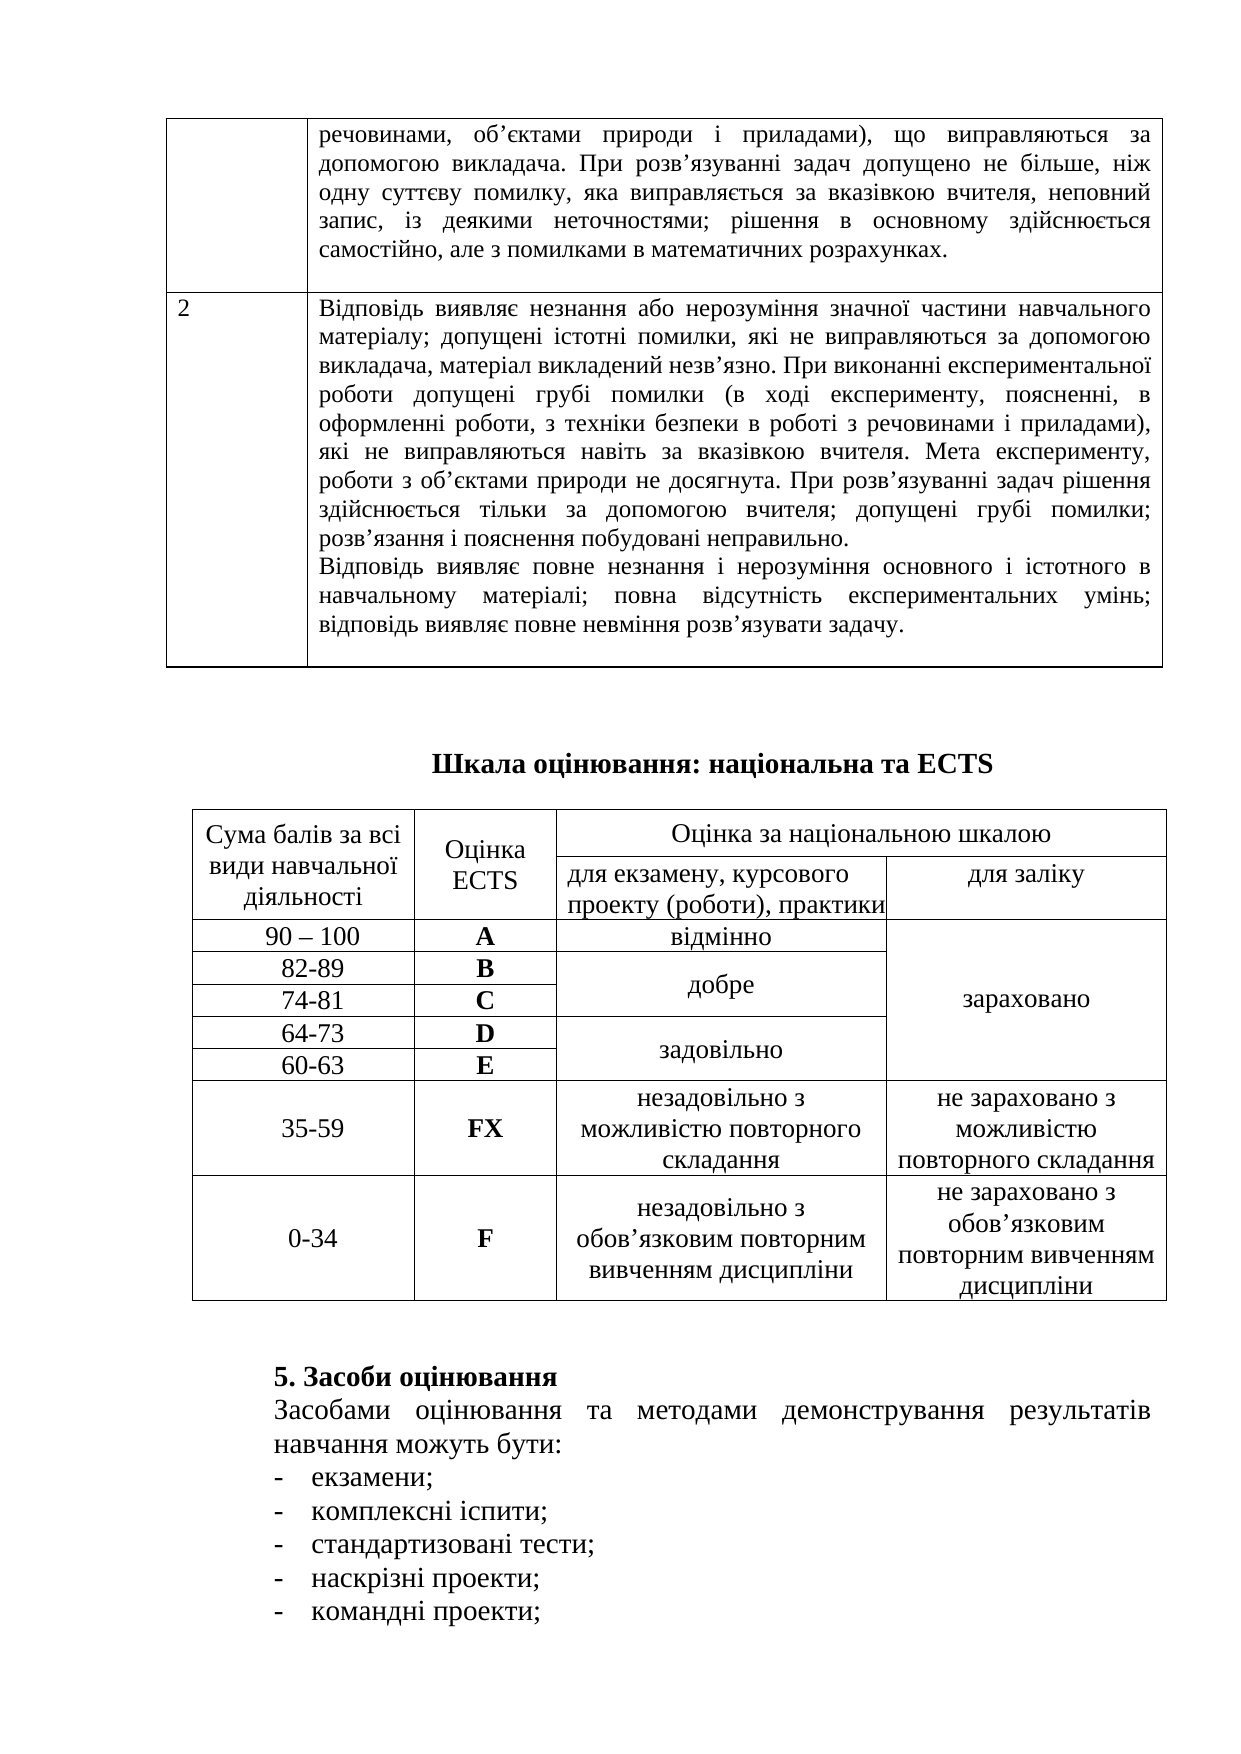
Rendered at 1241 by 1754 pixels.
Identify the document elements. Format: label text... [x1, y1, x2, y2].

list екзамени; [274, 1459, 1152, 1493]
table_cell F [415, 1176, 556, 1300]
table_cell 60-63 [193, 1049, 414, 1080]
table_header Оцінка ECTS [415, 810, 556, 919]
list Шкала оцінювання: національна та ECTS [274, 747, 1152, 780]
table_cell D [415, 1017, 556, 1048]
table_cell Е [415, 1049, 556, 1080]
table_cell 74-81 [193, 985, 414, 1016]
table_cell зараховано [887, 920, 1166, 1080]
table_cell не зараховано з можливістю повторного складання [887, 1081, 1166, 1174]
table_header Оцінка за національною шкалою [557, 810, 1166, 856]
table_cell добре [557, 952, 886, 1016]
list 5. Засоби оцінювання [274, 1359, 1152, 1392]
table_cell 64-73 [193, 1017, 414, 1048]
list Засобами оцінювання та методами демонстрування результатів навчання можуть бути: [274, 1392, 1152, 1459]
table_cell Відповідь виявляє незнання або нерозуміння значної частини навчального матеріалу; допущені істотні помилки, які не виправляються за допомогою викладача, матеріал викладений незв’язно. При виконанні експериментальної роботи допущені грубі помилки (в ході експерименту, поясненні, в оформленні роботи, з техніки безпеки в роботі з речовинами і приладами), які не виправляються навіть за вказівкою вчителя. Мета експерименту, роботи з об’єктами природи не досягнута. При розв’язуванні задач рішення здійснюється тільки за допомогою вчителя; допущені грубі помилки; розв’язання і пояснення побудовані неправильно. Відповідь виявляє повне незнання і нерозуміння основного і істотного в навчальному матеріалі; повна відсутність експериментальних умінь; відповідь виявляє повне невміння розв’язувати задачу. [308, 293, 1162, 666]
table_cell для заліку [887, 857, 1166, 919]
table_cell В [415, 952, 556, 983]
table_header Сума балів за всі види навчальної діяльності [193, 810, 414, 919]
table_cell незадовільно з можливістю повторного складання [557, 1081, 886, 1174]
list командні проекти; [274, 1593, 1152, 1627]
table_cell незадовільно з обов’язковим повторним вивченням дисципліни [557, 1176, 886, 1300]
table_cell 0-34 [193, 1176, 414, 1300]
table_cell С [415, 985, 556, 1016]
table_cell відмінно [557, 920, 886, 951]
table_cell не зараховано з обов’язковим повторним вивченням дисципліни [887, 1176, 1166, 1300]
table_cell для екзамену, курсового проекту (роботи), практики [557, 857, 886, 919]
table_cell 82-89 [193, 952, 414, 983]
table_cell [308, 119, 1162, 292]
table_cell 90 – 100 [193, 920, 414, 951]
table_cell задовільно [557, 1017, 886, 1080]
list комплексні іспити; [274, 1493, 1152, 1526]
table_cell FX [415, 1081, 556, 1174]
list стандартизовані тести; [274, 1526, 1152, 1560]
table_cell 2 [167, 293, 307, 666]
table_cell 3 [167, 119, 307, 292]
table_cell 35-59 [193, 1081, 414, 1174]
list наскрізні проекти; [274, 1560, 1152, 1593]
table_cell А [415, 920, 556, 951]
